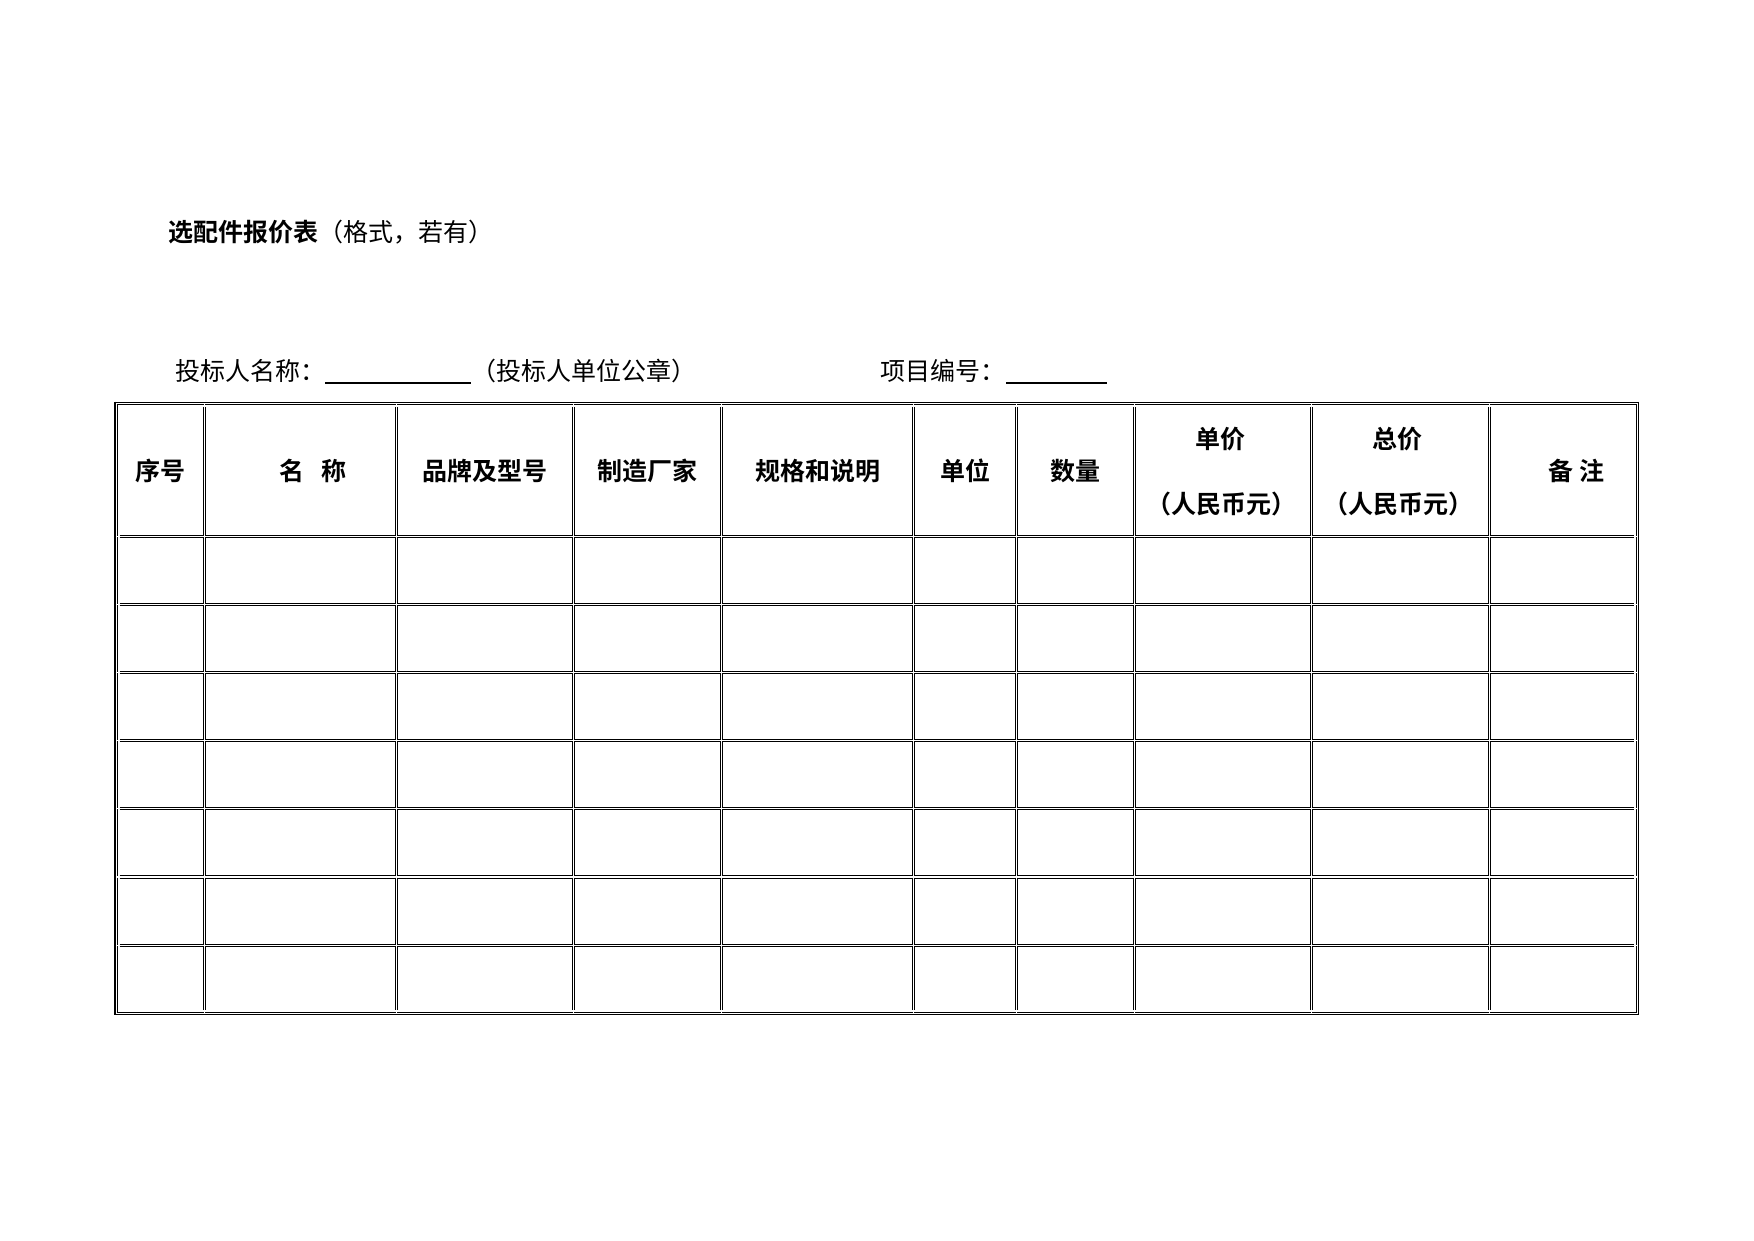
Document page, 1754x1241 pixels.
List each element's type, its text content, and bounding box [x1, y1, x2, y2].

table_cell [205, 944, 397, 1012]
table_cell [723, 742, 912, 807]
table_header 制造厂家 [574, 405, 721, 535]
table_cell [1313, 538, 1488, 603]
text 投标人名称： （投标人单位公章） 项目编号： [175, 337, 1604, 402]
table_cell [206, 742, 395, 807]
table_cell [723, 538, 912, 603]
table_cell [1018, 674, 1133, 739]
table_cell [1489, 603, 1638, 671]
table_cell [1136, 742, 1310, 807]
table_cell [575, 742, 720, 807]
table_cell [1313, 674, 1488, 739]
table_cell [721, 947, 913, 1012]
table_cell [575, 606, 720, 671]
table_header 序号 [118, 405, 204, 535]
table_cell [398, 879, 572, 943]
table_cell [723, 810, 912, 875]
table_cell [913, 944, 1017, 1012]
table_cell [206, 674, 395, 739]
table_cell [1313, 879, 1488, 943]
table_cell [1018, 879, 1133, 943]
table_cell [723, 879, 912, 943]
table_header 单价 （人民币元） [1135, 403, 1312, 535]
table_cell [398, 810, 572, 875]
table_cell [398, 674, 572, 739]
table_cell [206, 538, 395, 603]
table_cell [1312, 947, 1489, 1012]
table_cell [915, 742, 1015, 807]
table_cell [398, 742, 572, 807]
table_cell [1136, 674, 1310, 739]
table_cell [116, 671, 204, 739]
table_cell [1313, 606, 1488, 671]
table_cell [116, 875, 204, 943]
table_cell [1136, 810, 1310, 875]
table_cell [118, 944, 204, 1012]
table_header 总价 （人民币元） [1312, 405, 1489, 535]
table_cell [1135, 944, 1312, 1012]
table_cell [1136, 879, 1310, 943]
table_header 数量 [1017, 403, 1135, 535]
table_cell [1313, 810, 1488, 875]
table_cell [1489, 807, 1638, 875]
table_cell [116, 807, 204, 875]
table_cell [1489, 875, 1638, 943]
table_cell [1017, 944, 1135, 1012]
table_cell [1018, 538, 1133, 603]
table_cell [575, 674, 720, 739]
table_header 规格和说明 [721, 405, 913, 535]
table_cell [206, 606, 395, 671]
table_cell [1313, 742, 1488, 807]
table_cell [575, 538, 720, 603]
table_cell [915, 810, 1015, 875]
table_cell [206, 879, 395, 943]
table_cell [1018, 742, 1133, 807]
table_cell [118, 535, 203, 603]
table_cell [915, 879, 1015, 943]
table_cell [915, 538, 1015, 603]
table_cell [575, 810, 720, 875]
table_cell [1489, 739, 1638, 807]
table_cell [398, 538, 572, 603]
table_cell [915, 674, 1015, 739]
table_header 名 称 [205, 403, 397, 535]
table_cell [1136, 606, 1310, 671]
table_header 备 注 [1489, 405, 1636, 535]
table_header 品牌及型号 [397, 403, 574, 535]
table_cell [398, 606, 572, 671]
table_cell [1489, 671, 1638, 739]
table_cell [723, 606, 912, 671]
table_cell [206, 810, 395, 875]
table_cell [723, 674, 912, 739]
table_cell [397, 944, 574, 1012]
table_cell [1136, 538, 1310, 603]
table_cell [116, 603, 204, 671]
text 选配件报价表（格式，若有） [150, 198, 1604, 263]
table_cell [1018, 810, 1133, 875]
table_cell [575, 879, 720, 943]
table_cell [915, 606, 1015, 671]
table_cell [1491, 535, 1636, 603]
table_header 单位 [913, 403, 1017, 535]
table_cell [116, 739, 204, 807]
table_cell [1018, 606, 1133, 671]
table_cell [1489, 944, 1636, 1012]
table_cell [574, 947, 721, 1012]
